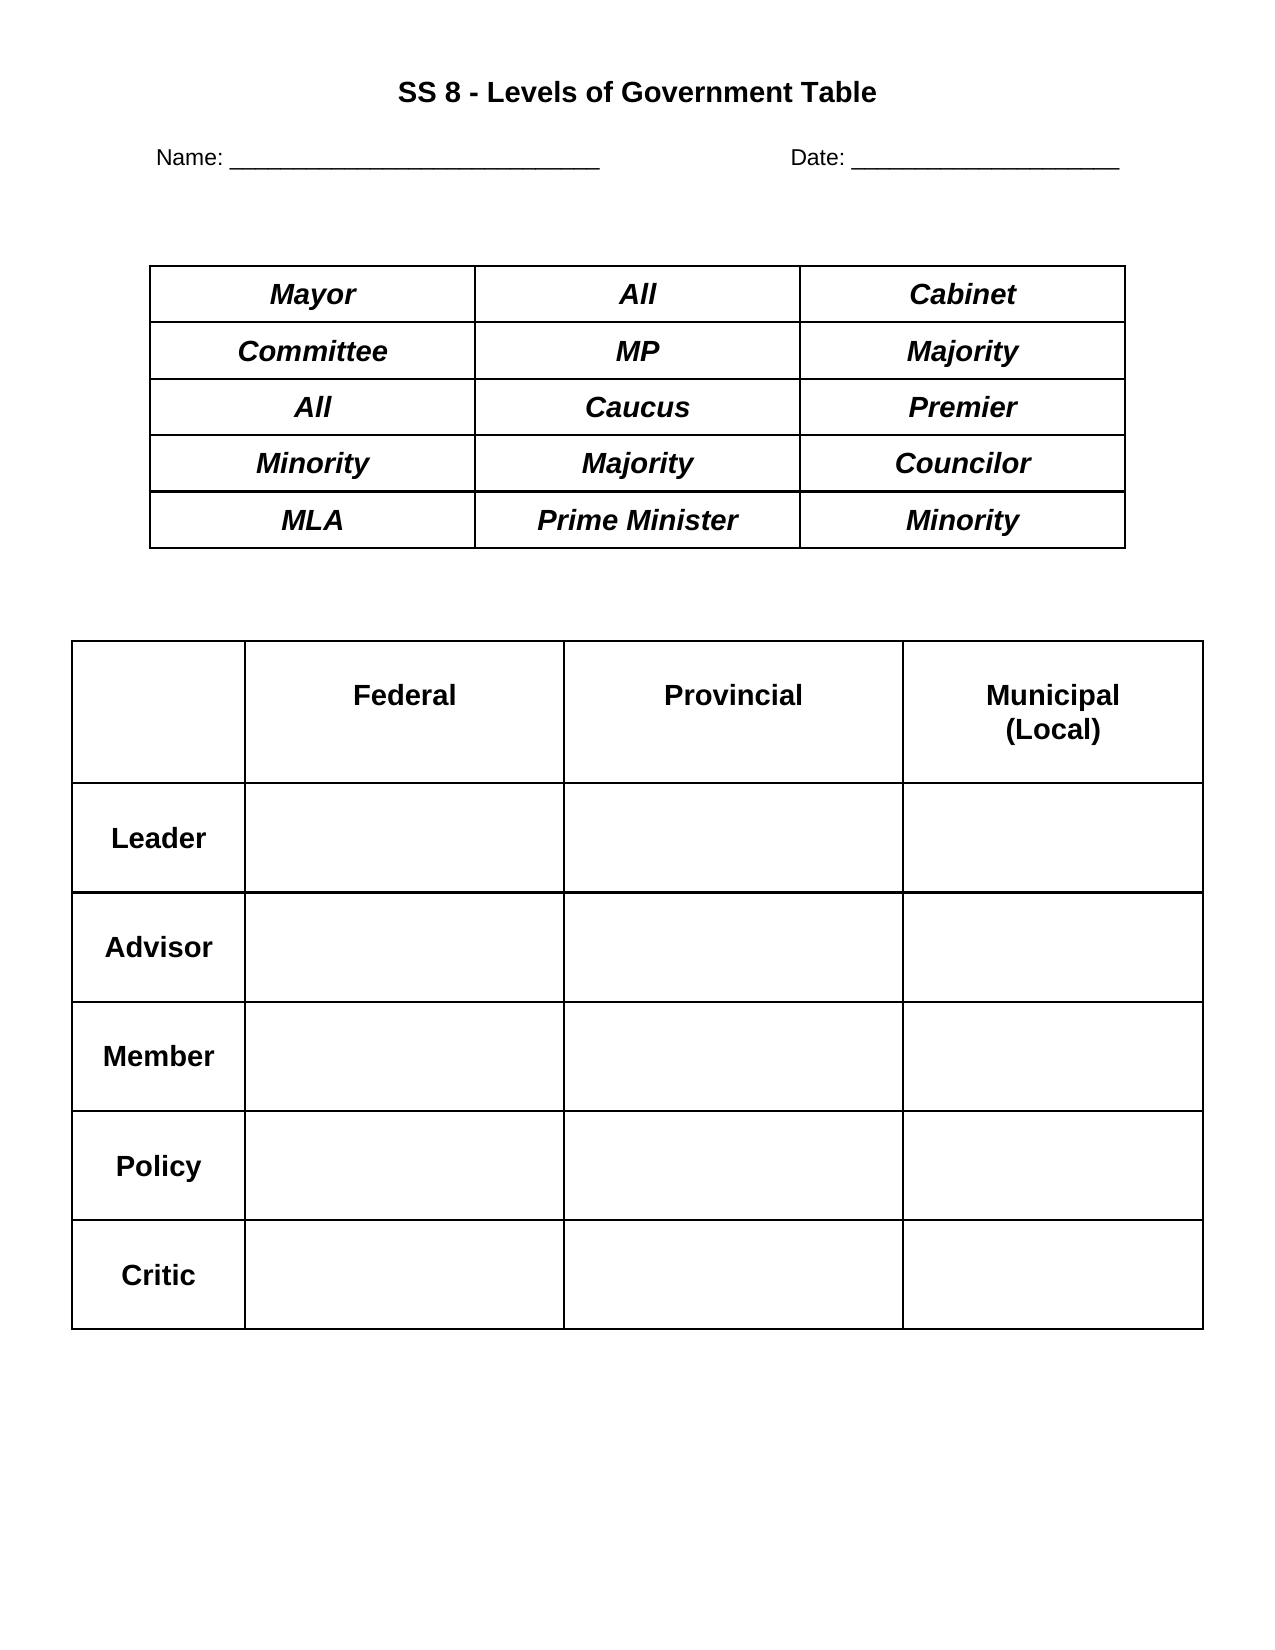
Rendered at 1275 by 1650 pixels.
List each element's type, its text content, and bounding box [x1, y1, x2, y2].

table_cell Prime Minister [476, 493, 799, 547]
table_cell Policy [73, 1112, 244, 1219]
table_cell Councilor [801, 436, 1124, 490]
table_cell [904, 784, 1202, 891]
table_header Mayor [151, 267, 474, 321]
table_header Provincial [565, 642, 902, 782]
table_cell [565, 1003, 902, 1110]
table_header Cabinet [801, 267, 1124, 321]
table_cell [246, 1221, 563, 1328]
table_cell Leader [73, 784, 244, 891]
table_cell [565, 1112, 902, 1219]
text Name: _____________________________ Date: _____________________ [75, 144, 1200, 170]
table_cell Advisor [73, 894, 244, 1001]
table_cell [904, 1003, 1202, 1110]
table_cell Caucus [476, 380, 799, 434]
table_cell [246, 784, 563, 891]
table_header All [476, 267, 799, 321]
table_cell Majority [476, 436, 799, 490]
table_cell MP [476, 323, 799, 377]
table_header Federal [246, 642, 563, 782]
table_cell Majority [801, 323, 1124, 377]
table_header Municipal (Local) [904, 642, 1202, 782]
table_header [73, 642, 244, 782]
table_cell [565, 784, 902, 891]
table_cell Minority [801, 493, 1124, 547]
table_cell Committee [151, 323, 474, 377]
table_cell [246, 1112, 563, 1219]
table_cell Member [73, 1003, 244, 1110]
table_cell All [151, 380, 474, 434]
table_cell [565, 894, 902, 1001]
table_cell Minority [151, 436, 474, 490]
table_cell [904, 1112, 1202, 1219]
table_cell [246, 894, 563, 1001]
table_cell [246, 1003, 563, 1110]
table_cell [904, 1221, 1202, 1328]
table_cell MLA [151, 493, 474, 547]
table_cell [904, 894, 1202, 1001]
table_cell Premier [801, 380, 1124, 434]
table_cell [565, 1221, 902, 1328]
table_cell Critic [73, 1221, 244, 1328]
text SS 8 - Levels of Government Table [75, 75, 1200, 108]
